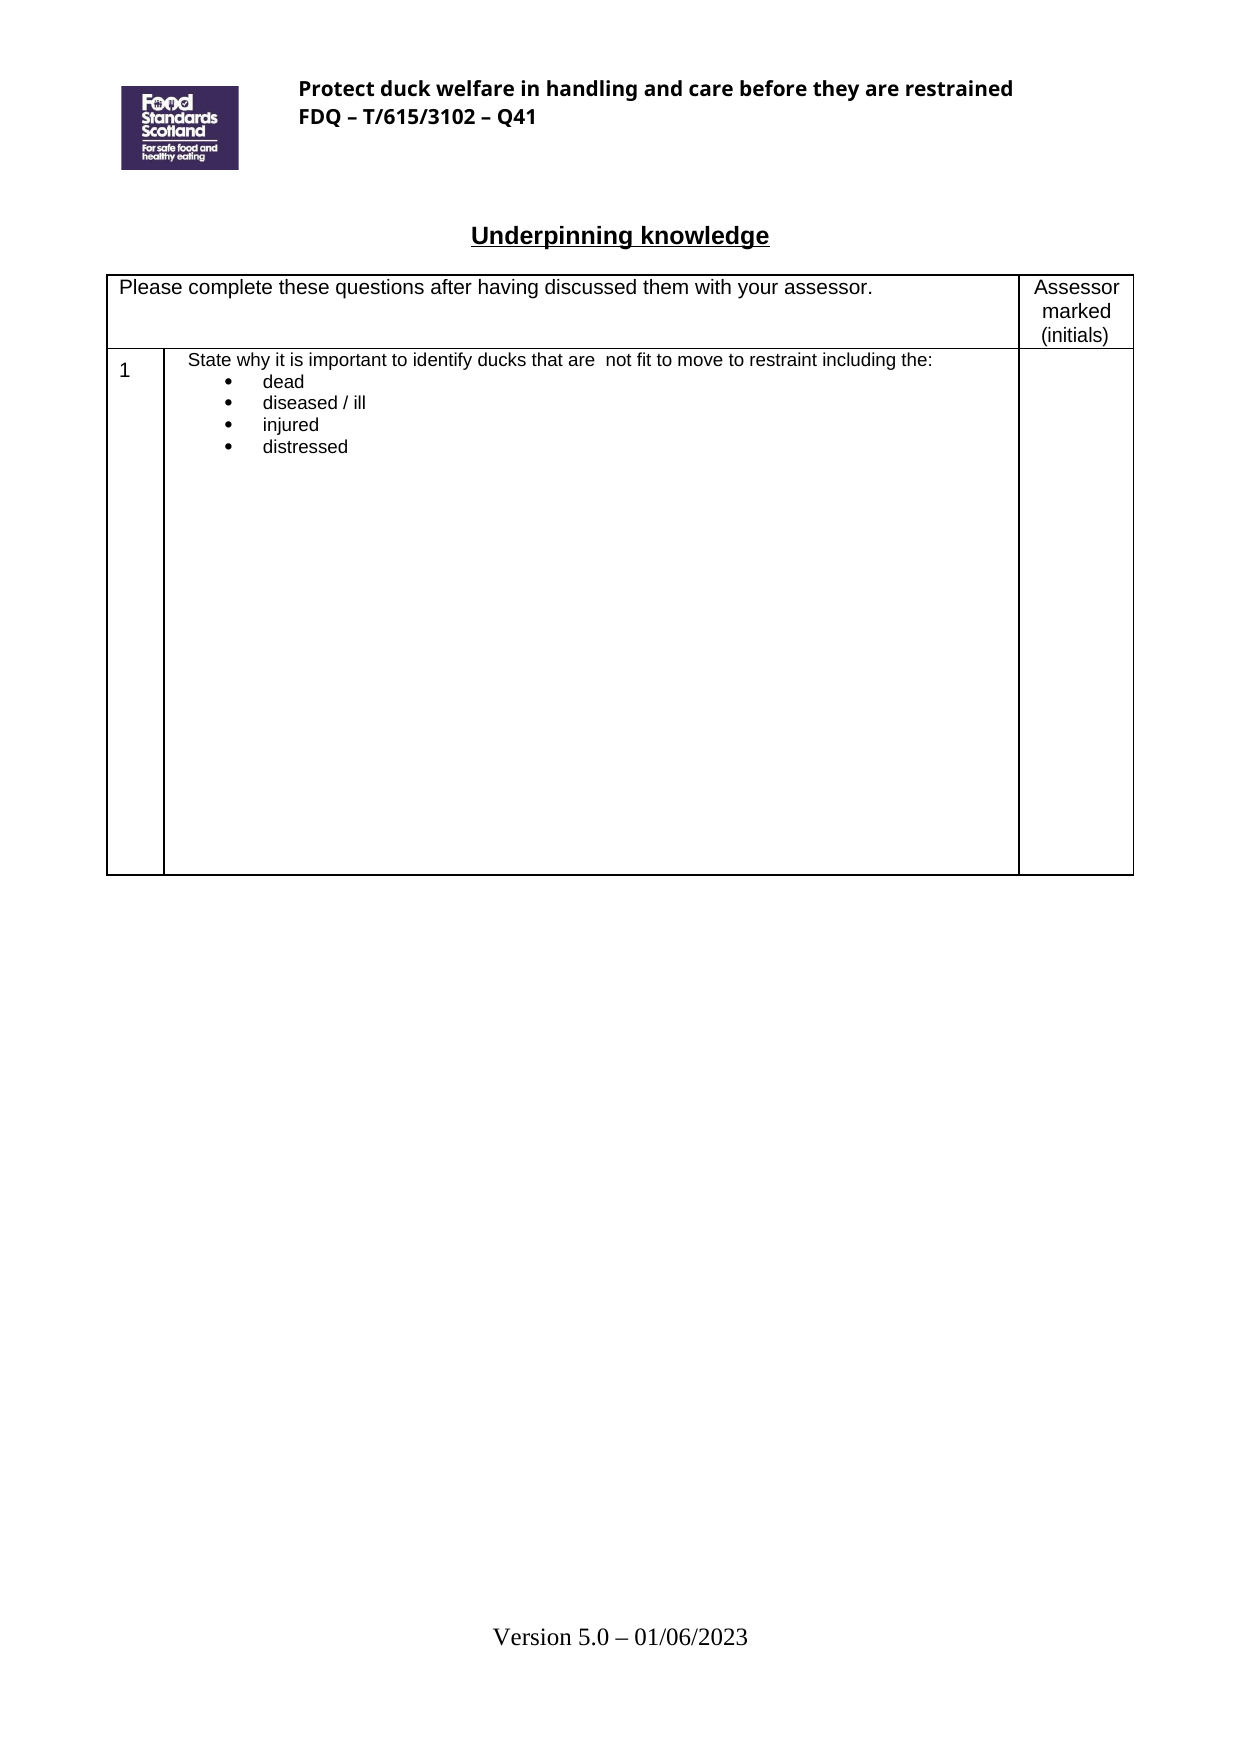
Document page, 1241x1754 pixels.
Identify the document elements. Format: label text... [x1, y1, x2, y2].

table_header Assessor marked (initials) [1020, 276, 1133, 347]
table_cell State why it is important to identify ducks that are not fit to move to restraint including the: dead diseased / ill injured distressed [165, 349, 1018, 874]
picture [121, 86, 239, 170]
table_cell [1020, 349, 1133, 874]
text Underpinning knowledge [130, 221, 1110, 250]
table_cell 1 [108, 349, 163, 874]
table_header Please complete these questions after having discussed them with your assessor. [108, 276, 1018, 347]
